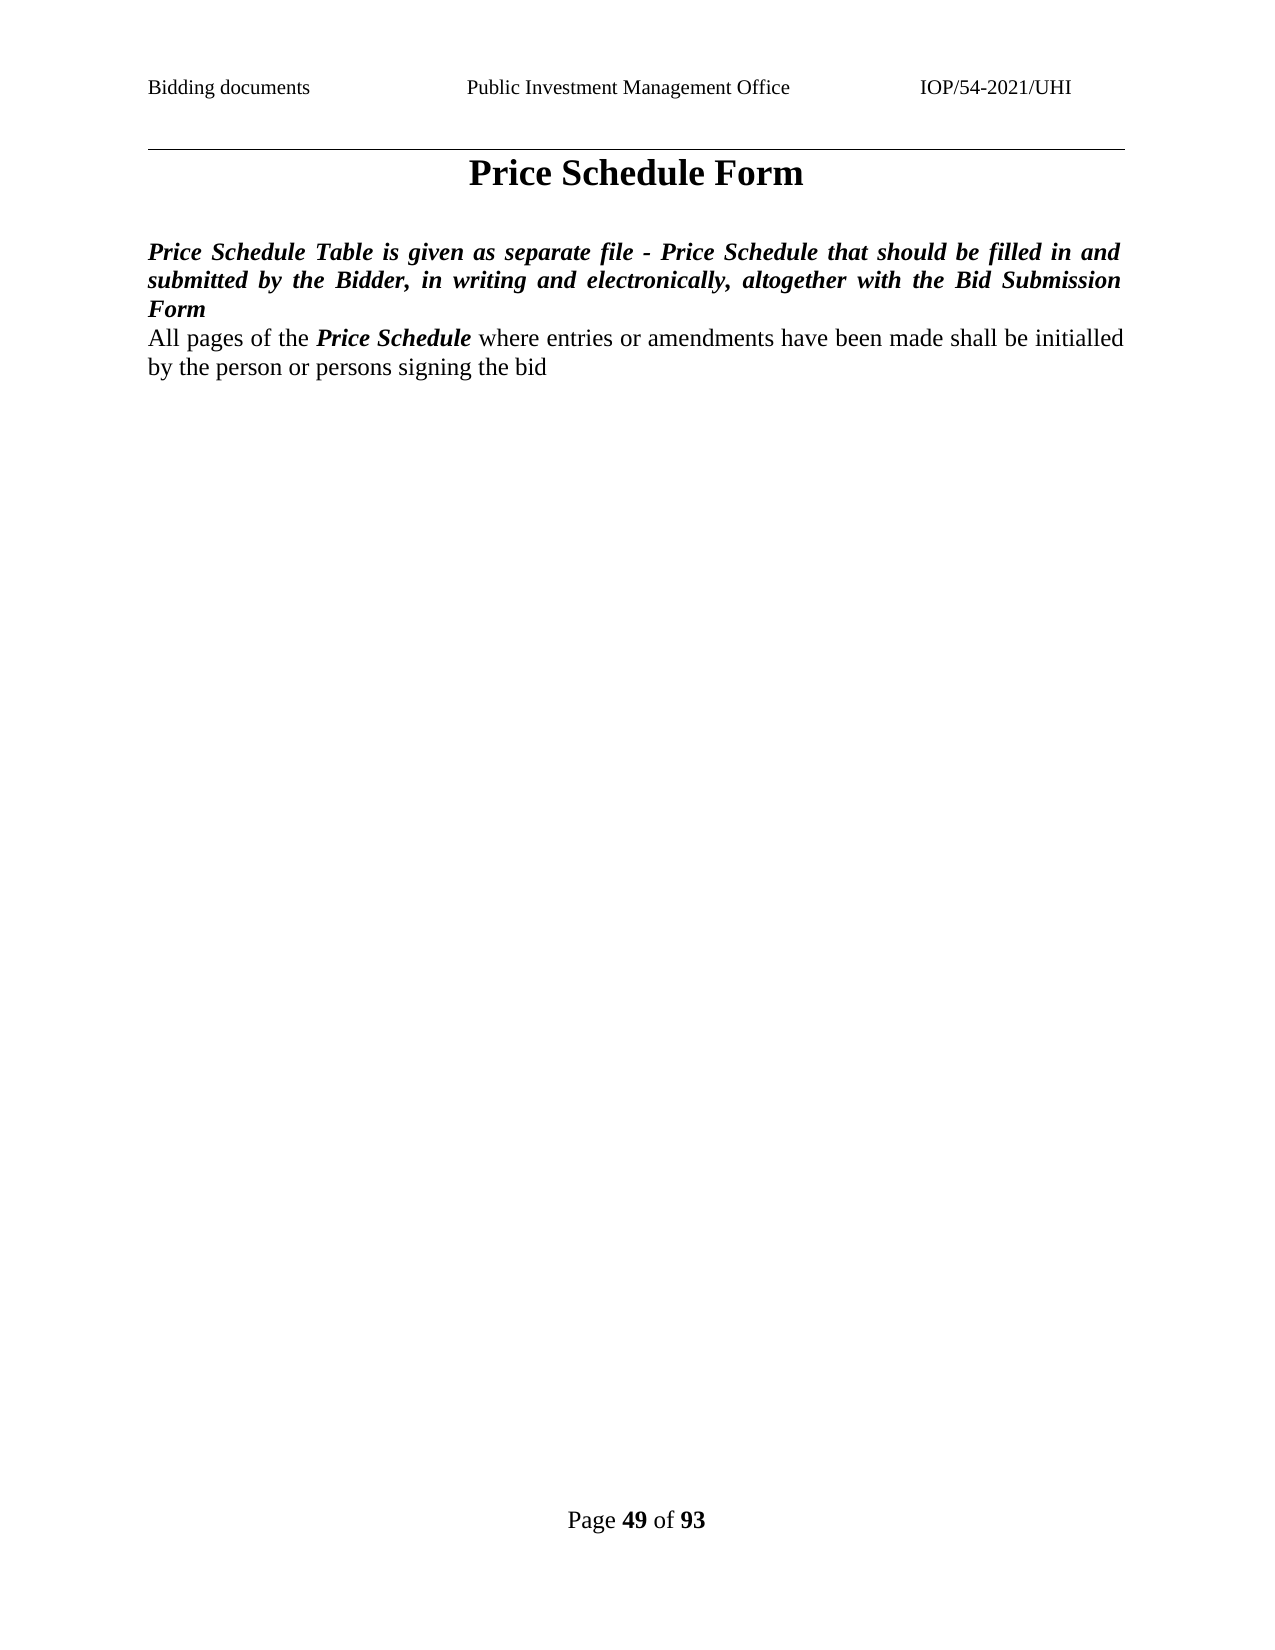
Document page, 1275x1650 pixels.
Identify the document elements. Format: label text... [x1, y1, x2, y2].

text Price Schedule Table is given as separate file - Price Schedule that should be filled in and submitted by the Bidder, in writing and electronically, altogether with the Bid Submission Form [148, 237, 1125, 323]
text Price Schedule Form [148, 150, 1125, 193]
text All pages of the Price Schedule where entries or amendments have been made shall be initialled by the person or persons signing the bid [148, 323, 1125, 380]
